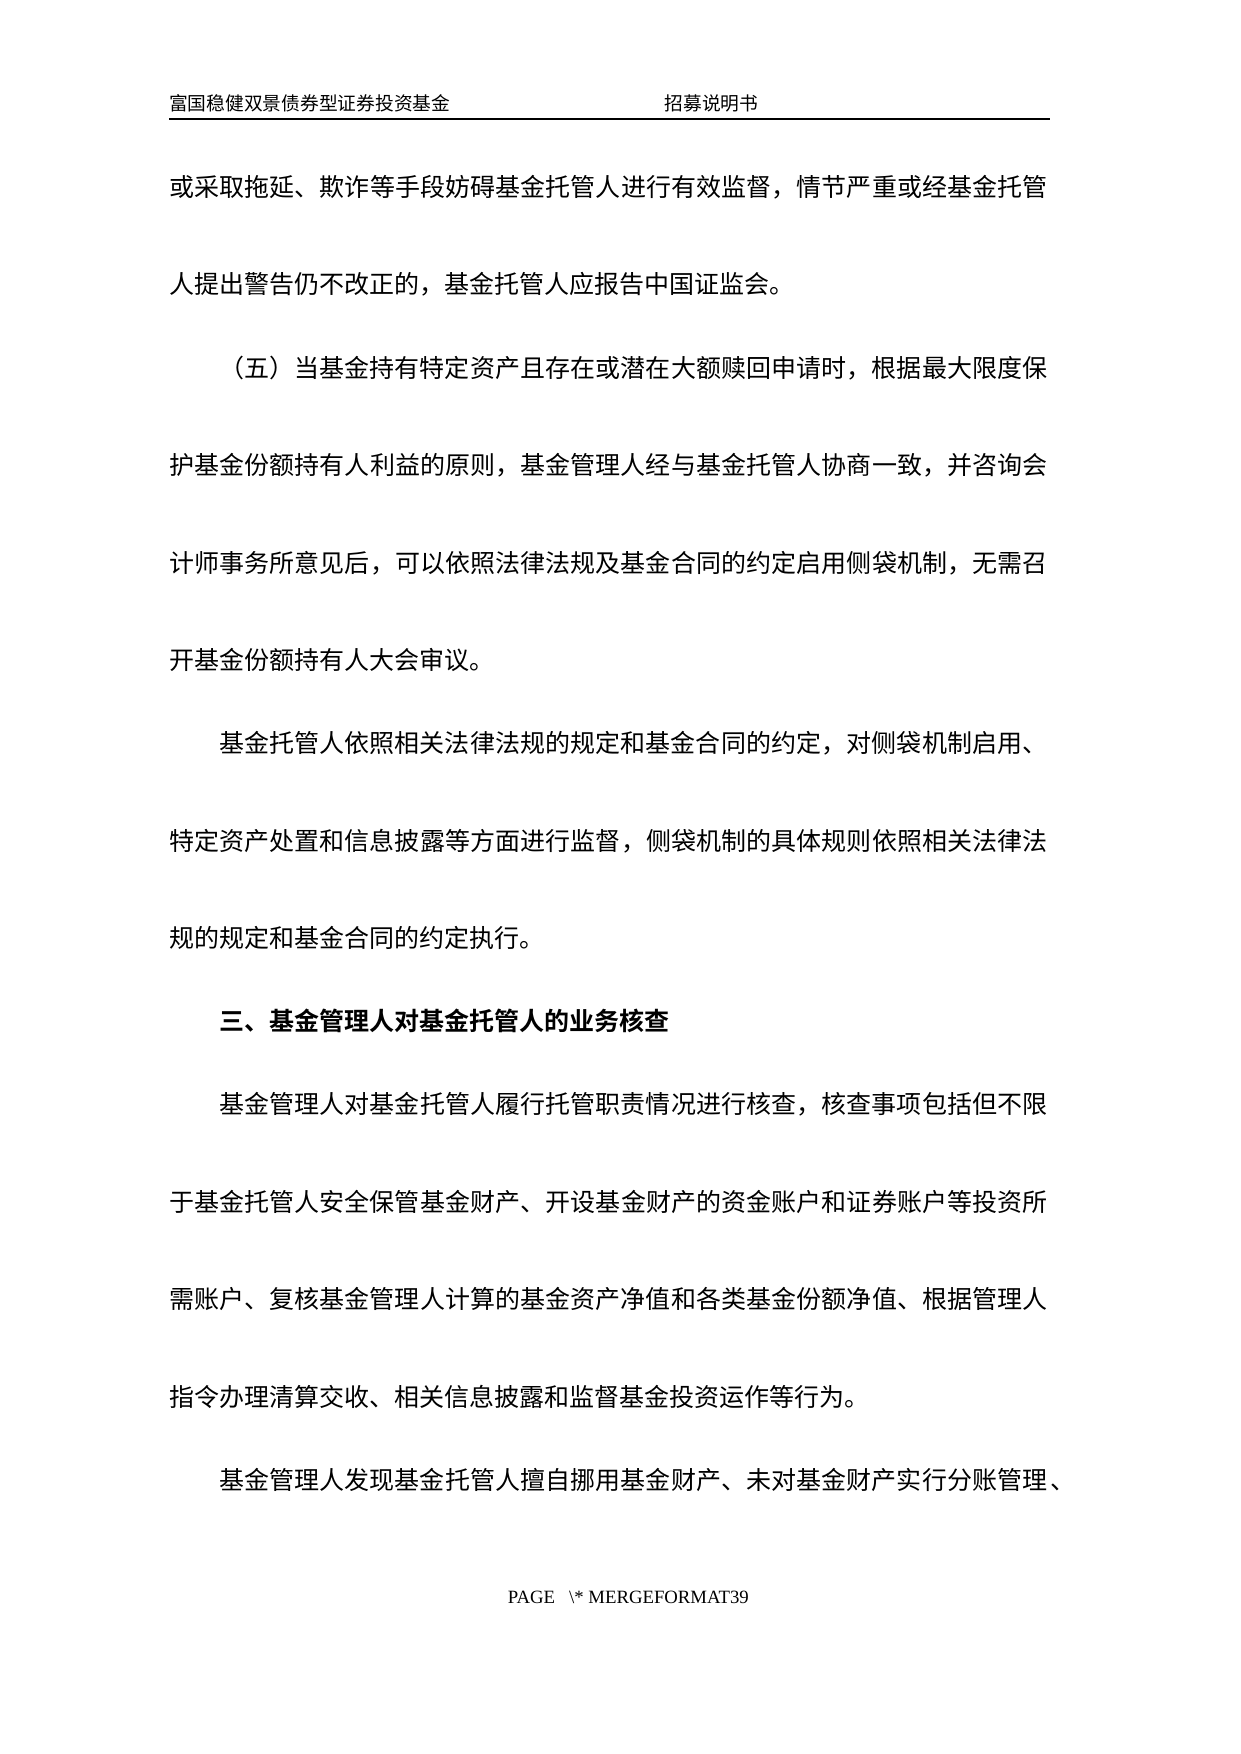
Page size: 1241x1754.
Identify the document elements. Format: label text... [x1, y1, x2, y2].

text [169, 1446, 1050, 1511]
text （五）当基金持有特定资产且存在或潜在大额赎回申请时，根据最大限度保护基金份额持有人利益的原则，基金管理人经与基金托管人协商一致，并咨询会计师事务所意见后，可以依照法律法规及基金合同的约定启用侧袋机制，无需召开基金份额持有人大会审议。 [169, 334, 1050, 691]
text 三、基金管理人对基金托管人的业务核查 [169, 987, 1050, 1052]
text 基金管理人对基金托管人履行托管职责情况进行核查，核查事项包括但不限于基金托管人安全保管基金财产、开设基金财产的资金账户和证券账户等投资所需账户、复核基金管理人计算的基金资产净值和各类基金份额净值、根据管理人指令办理清算交收、相关信息披露和监督基金投资运作等行为。 [169, 1071, 1050, 1428]
text 基金托管人依照相关法律法规的规定和基金合同的约定，对侧袋机制启用、特定资产处置和信息披露等方面进行监督，侧袋机制的具体规则依照相关法律法规的规定和基金合同的约定执行。 [169, 709, 1050, 969]
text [169, 153, 1050, 316]
